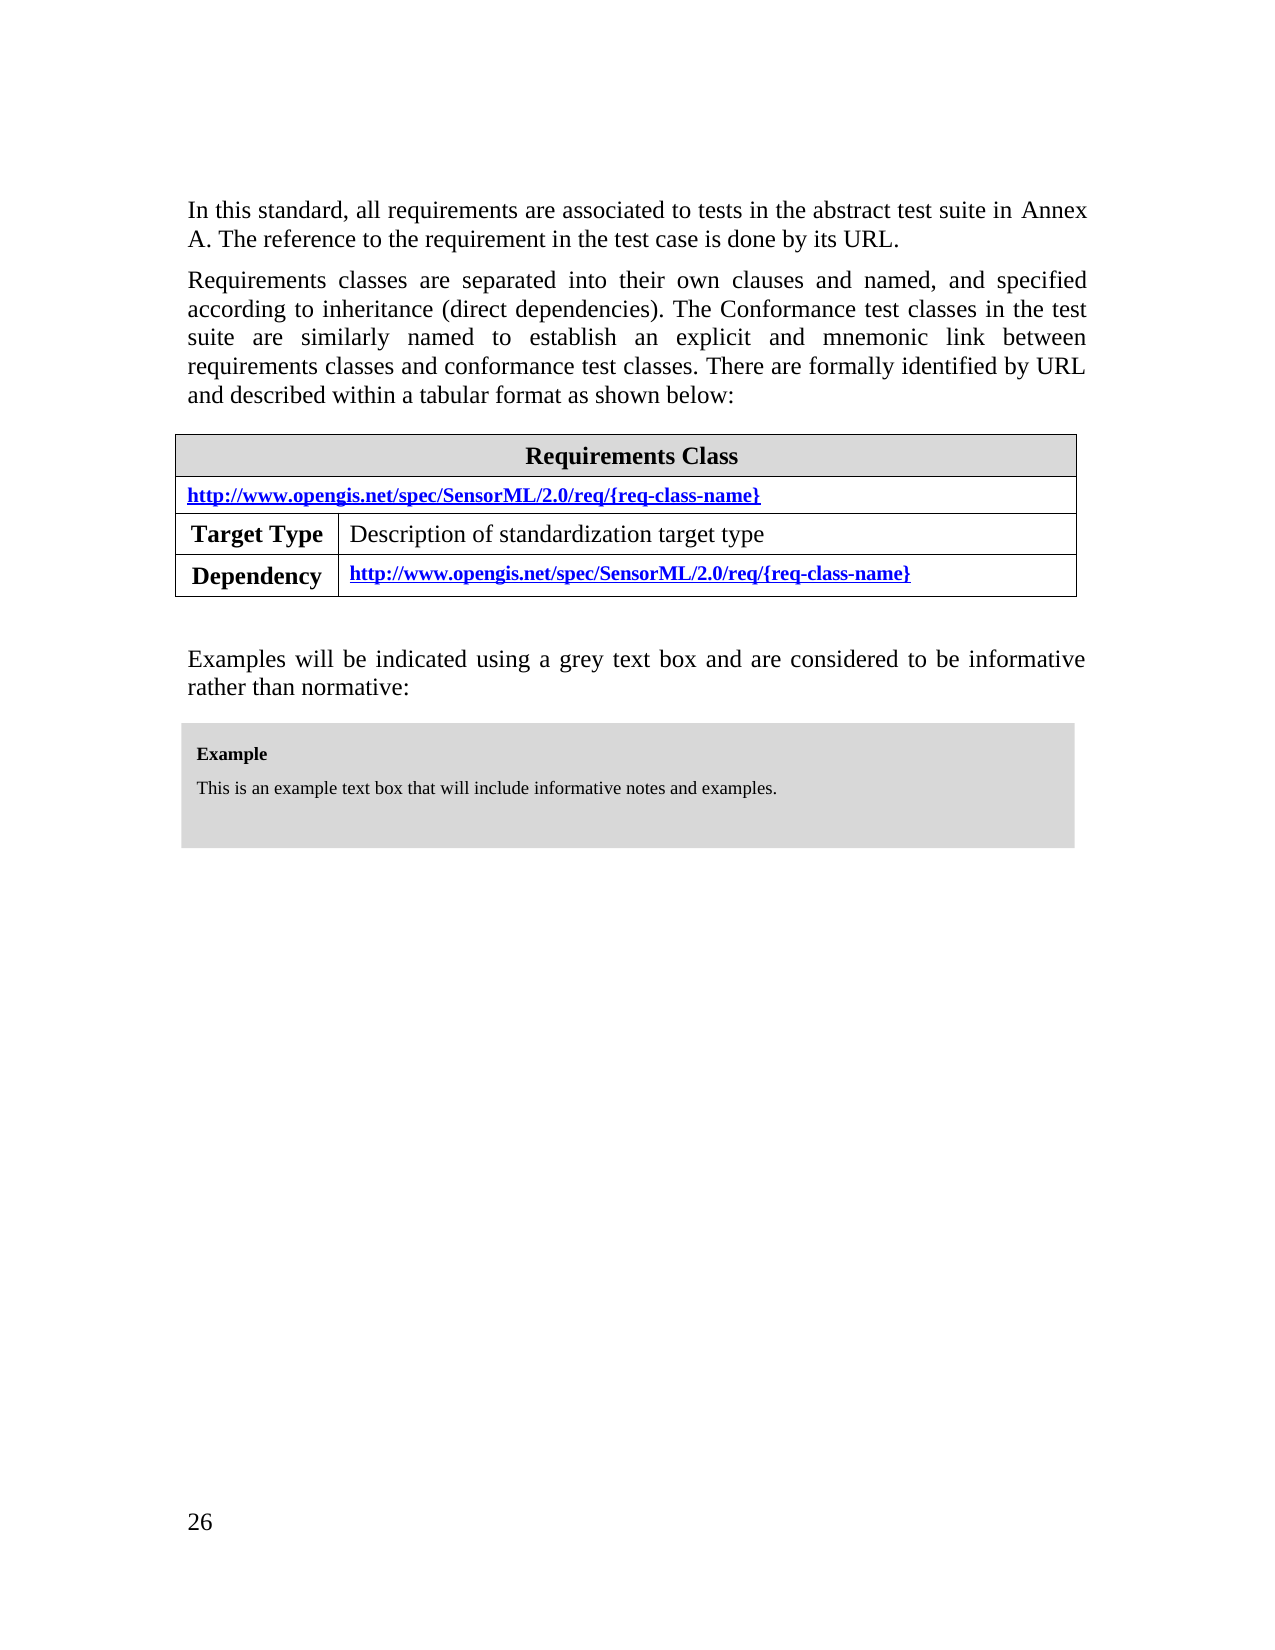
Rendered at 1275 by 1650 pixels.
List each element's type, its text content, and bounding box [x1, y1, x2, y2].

text Examples will be indicated using a grey text box and are considered to be informative rather than normative: [187, 434, 1087, 701]
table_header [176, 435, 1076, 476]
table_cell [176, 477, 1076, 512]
text In this standard, all requirements are associated to tests in the abstract test suite in 0. The reference to the requirement in the test case is done by its URL. [187, 195, 1087, 252]
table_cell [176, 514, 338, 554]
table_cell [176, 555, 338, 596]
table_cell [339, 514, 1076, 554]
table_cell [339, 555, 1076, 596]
text Requirements classes are separated into their own clauses and named, and specified according to inheritance (direct dependencies). The Conformance test classes in the test suite are similarly named to establish an explicit and mnemonic link between requirements classes and conformance test classes. There are formally identified by URL and described within a tabular format as shown below: [187, 265, 1087, 409]
